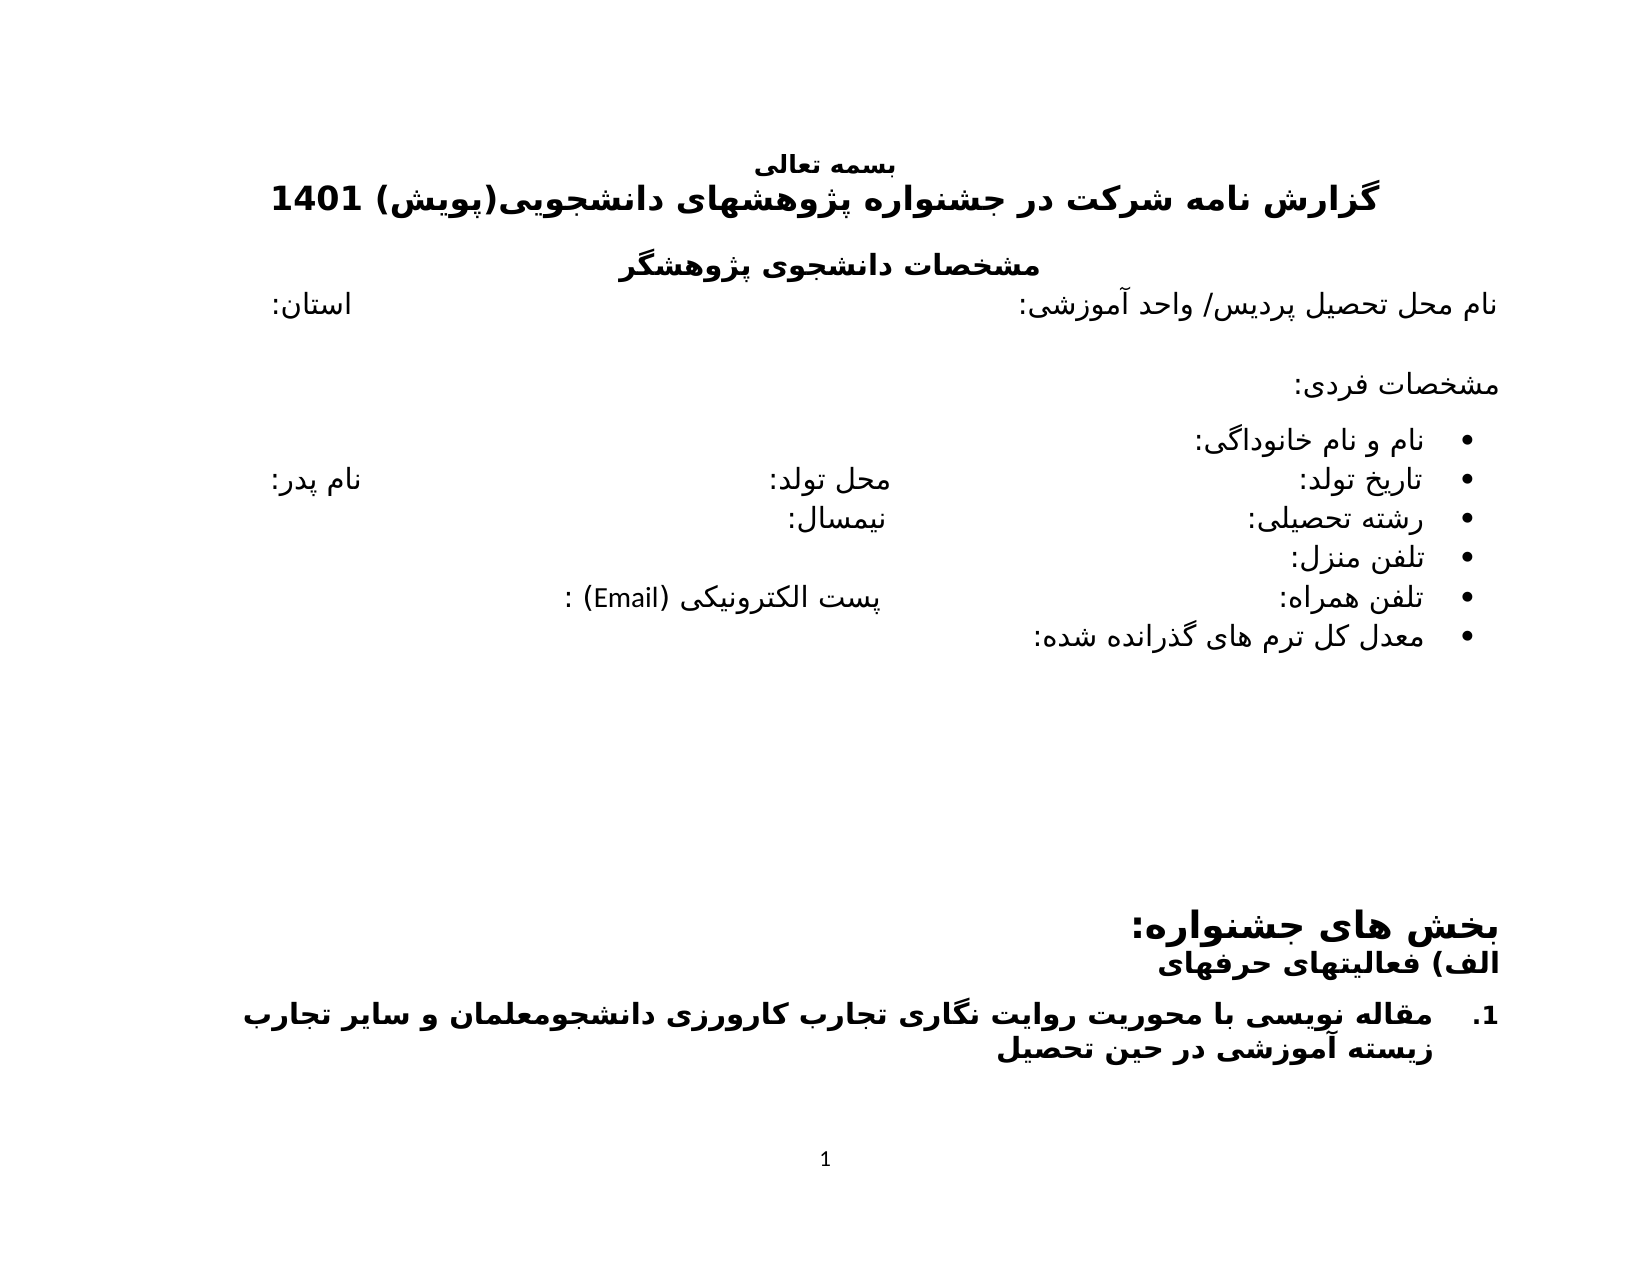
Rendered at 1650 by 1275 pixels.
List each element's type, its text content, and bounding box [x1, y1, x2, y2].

text الف) فعالیتهای حرفهای [150, 947, 1500, 981]
list تلفن همراه: پست الکترونیکی (Email) : [150, 579, 1462, 614]
text مشخصات فردی: [150, 367, 1500, 401]
list تاریخ تولد: محل تولد: نام پدر: [150, 462, 1462, 496]
list مقاله نویسی با محوریت روایت نگاری تجارب کارورزی دانشجومعلمان و سایر تجارب زیسته آموزشی در حین تحصیل [150, 997, 1472, 1065]
text بخش های جشنواره: [150, 903, 1500, 947]
list معدل کل ترم های گذرانده شده: [150, 620, 1462, 654]
text مشخصات دانشجوی پژوهشگر [150, 248, 1500, 282]
subtitle بسمه تعالی [150, 150, 1500, 179]
subtitle گزارش نامه شرکت در جشنواره پژوهشهای دانشجویی(پویش) 1401 [150, 179, 1500, 218]
list نام و نام خانوداگی: [150, 423, 1462, 457]
text نام محل تحصیل پردیس/ واحد آموزشی: استان: [150, 287, 1500, 321]
list تلفن منزل: [150, 540, 1462, 574]
list رشته تحصیلی: نیمسال: [150, 501, 1462, 535]
